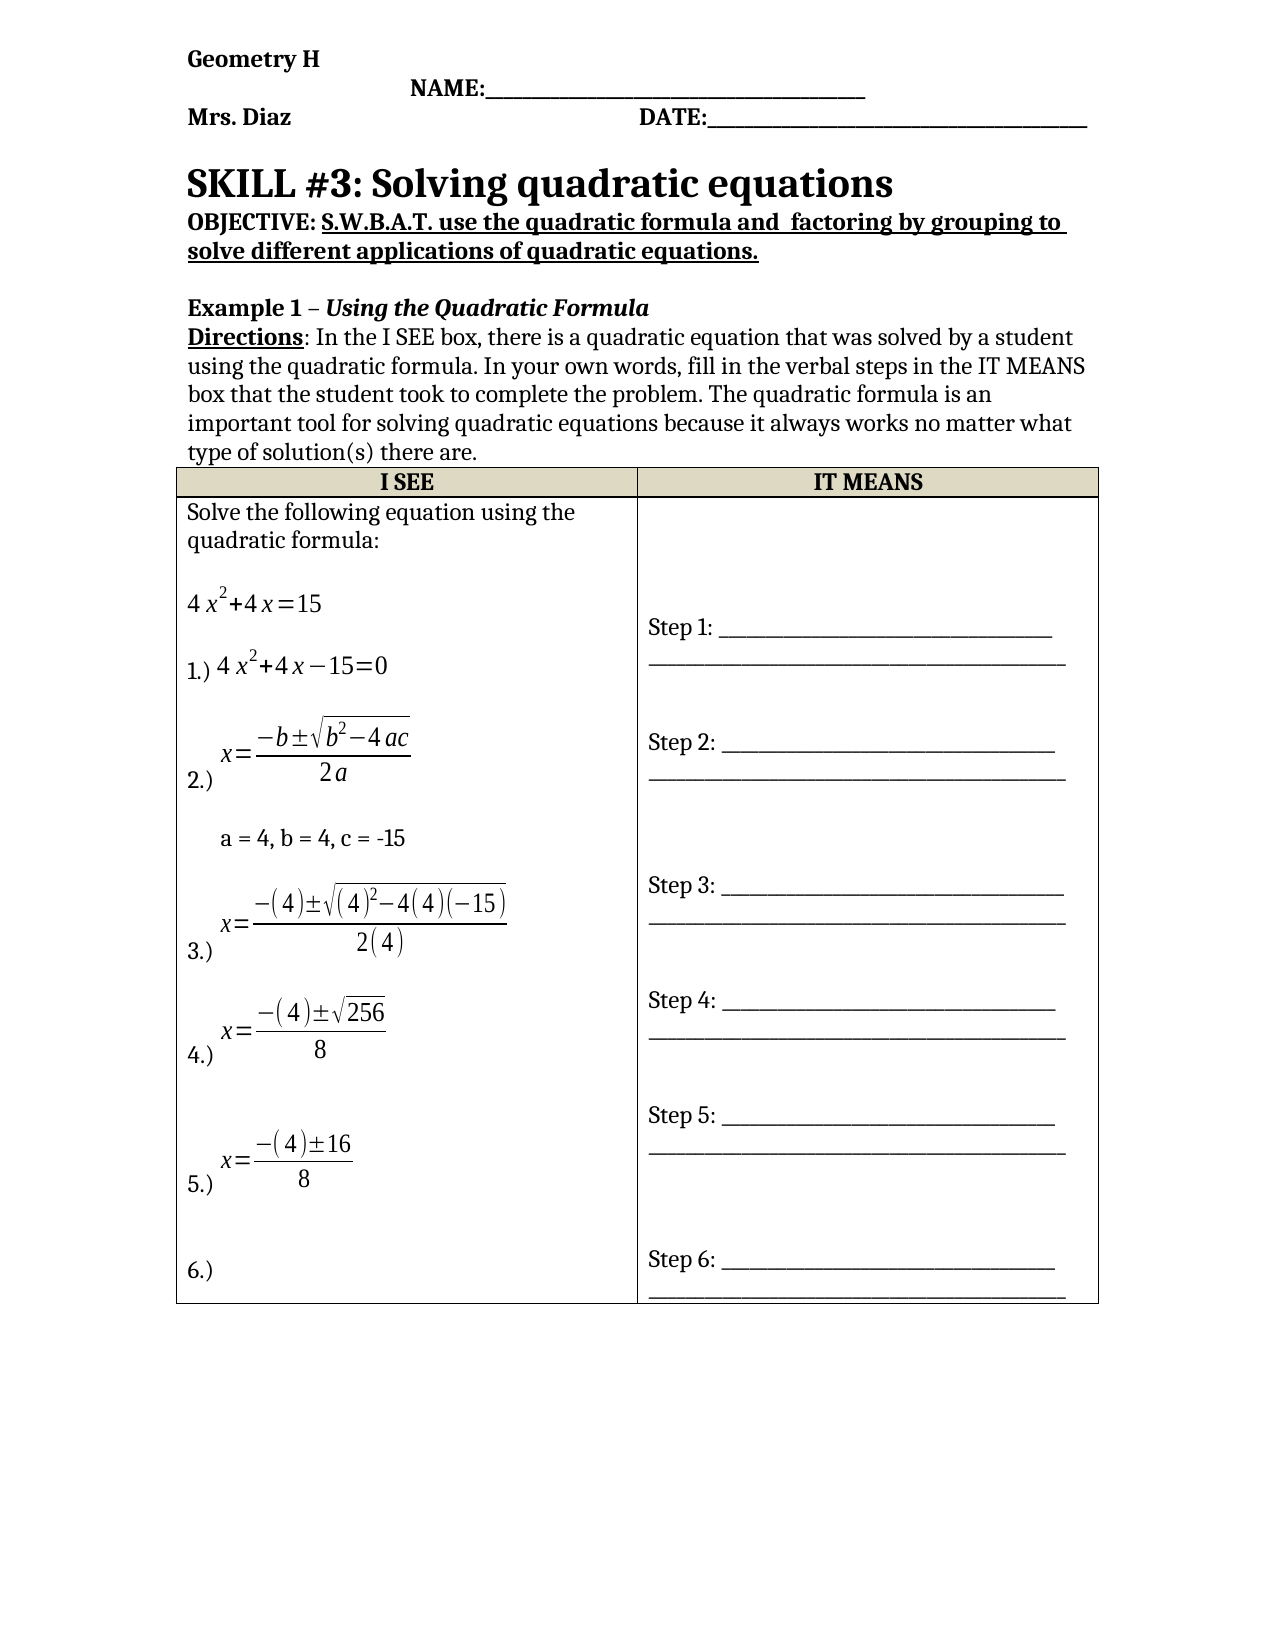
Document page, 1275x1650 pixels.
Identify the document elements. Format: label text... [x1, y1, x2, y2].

table_header I SEE [177, 468, 637, 496]
text Example 1 – Using the Quadratic Formula [187, 294, 1087, 323]
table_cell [177, 498, 637, 1302]
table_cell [638, 498, 1098, 1302]
text OBJECTIVE: S.W.B.A.T. use the quadratic formula and factoring by grouping to solve different applications of quadratic equations. [187, 208, 1087, 265]
table_header IT MEANS [638, 468, 1098, 496]
text Directions: In the I SEE box, there is a quadratic equation that was solved by a student using the quadratic formula. In your own words, fill in the verbal steps in the IT MEANS box that the student took to complete the problem. The quadratic formula is an important tool for solving quadratic equations because it always works no matter what type of solution(s) there are. [187, 323, 1087, 467]
